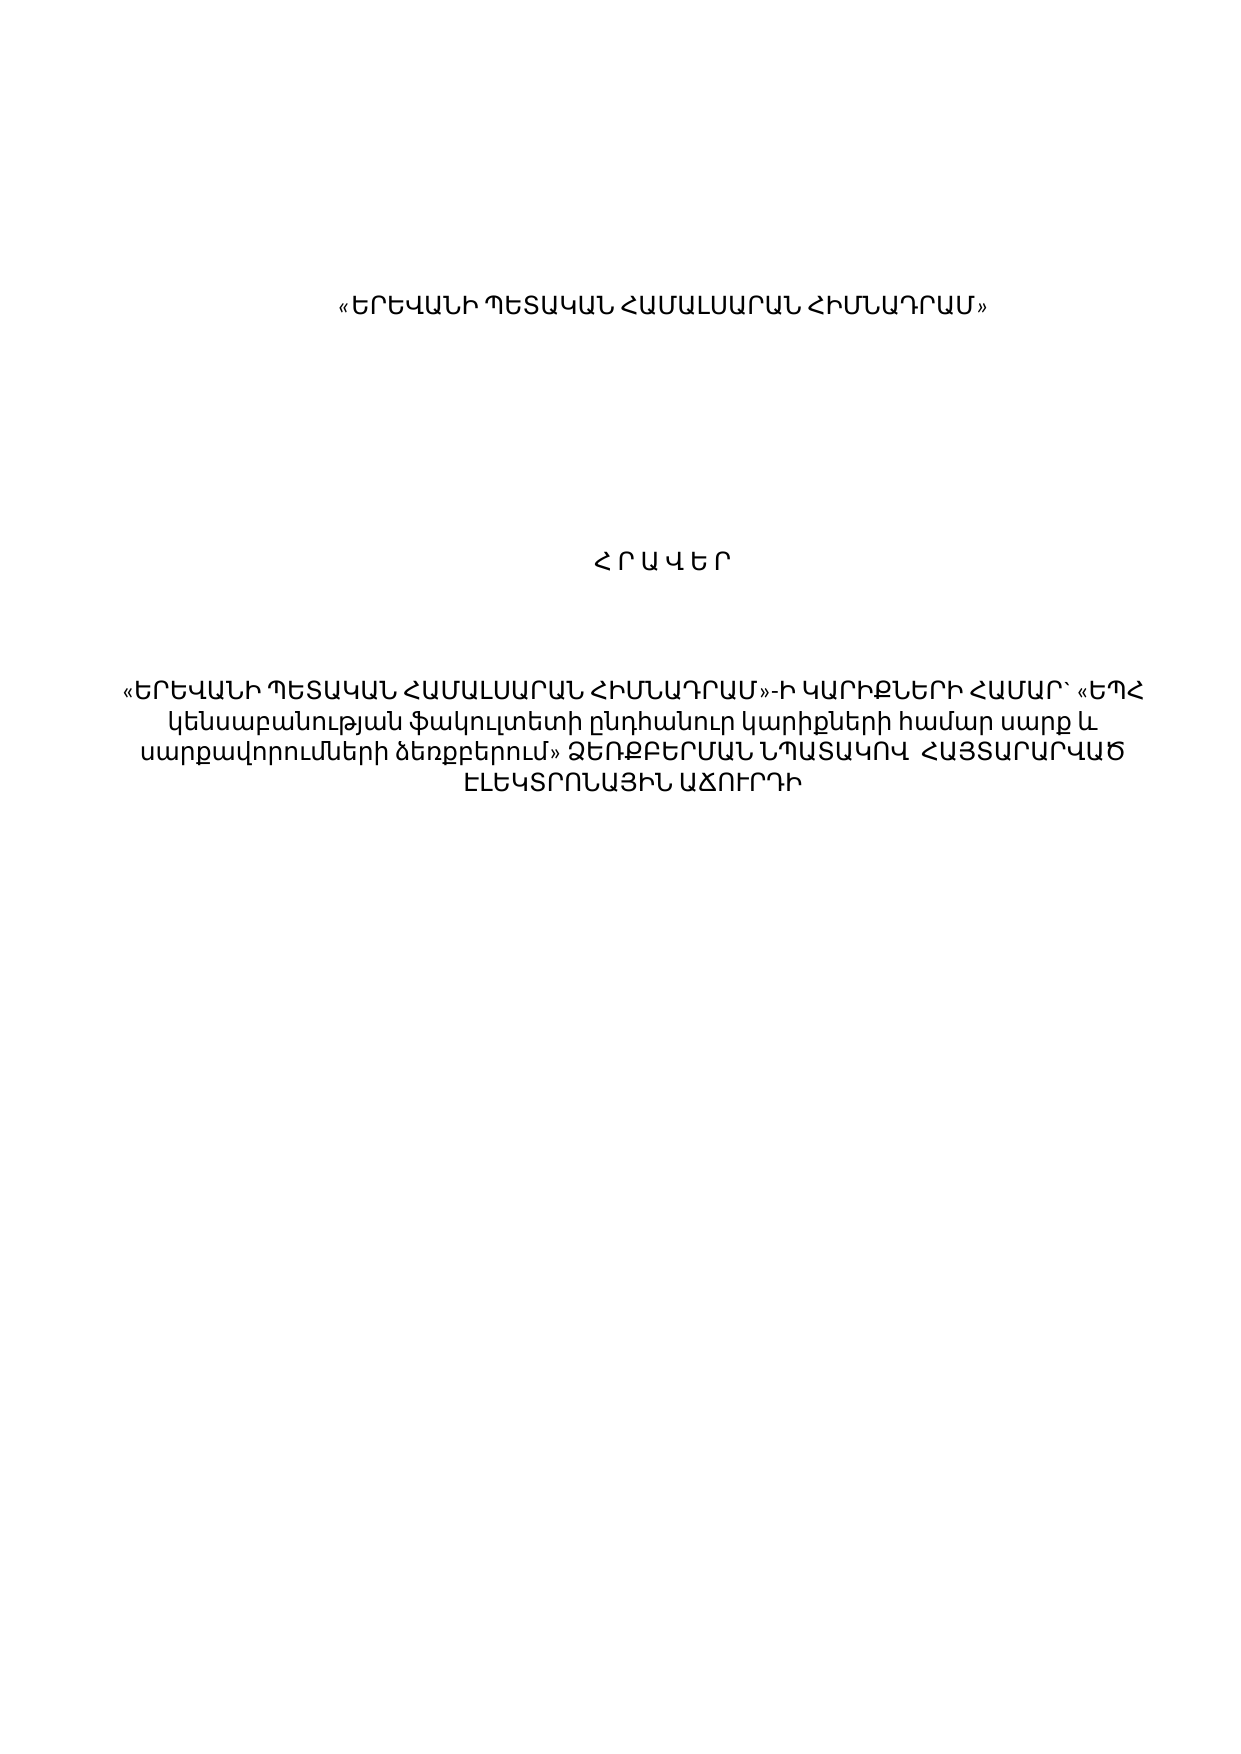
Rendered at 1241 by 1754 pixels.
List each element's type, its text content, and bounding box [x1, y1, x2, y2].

text «ԵՐԵՎԱՆԻ ՊԵՏԱԿԱՆ ՀԱՄԱԼՍԱՐԱՆ ՀԻՄՆԱԴՐԱՄ»-Ի ԿԱՐԻՔՆԵՐԻ ՀԱՄԱՐ` «ԵՊՀ կենսաբանության ֆակուլտետի ընդհանուր կարիքների համար սարք և սարքավորումների ձեռքբերում» ՁԵՌՔԲԵՐՄԱՆ ՆՊԱՏԱԿՈՎ ՀԱՅՏԱՐԱՐՎԱԾ ԷԼԵԿՏՐՈՆԱՅԻՆ ԱՃՈՒՐԴԻ [94, 676, 1172, 798]
text « ԵՐԵՎԱՆԻ ՊԵՏԱԿԱՆ ՀԱՄԱԼՍԱՐԱՆ ՀԻՄՆԱԴՐԱՄ» [94, 290, 1172, 321]
text Հ Ր Ա Վ Ե Ր [94, 546, 1172, 577]
